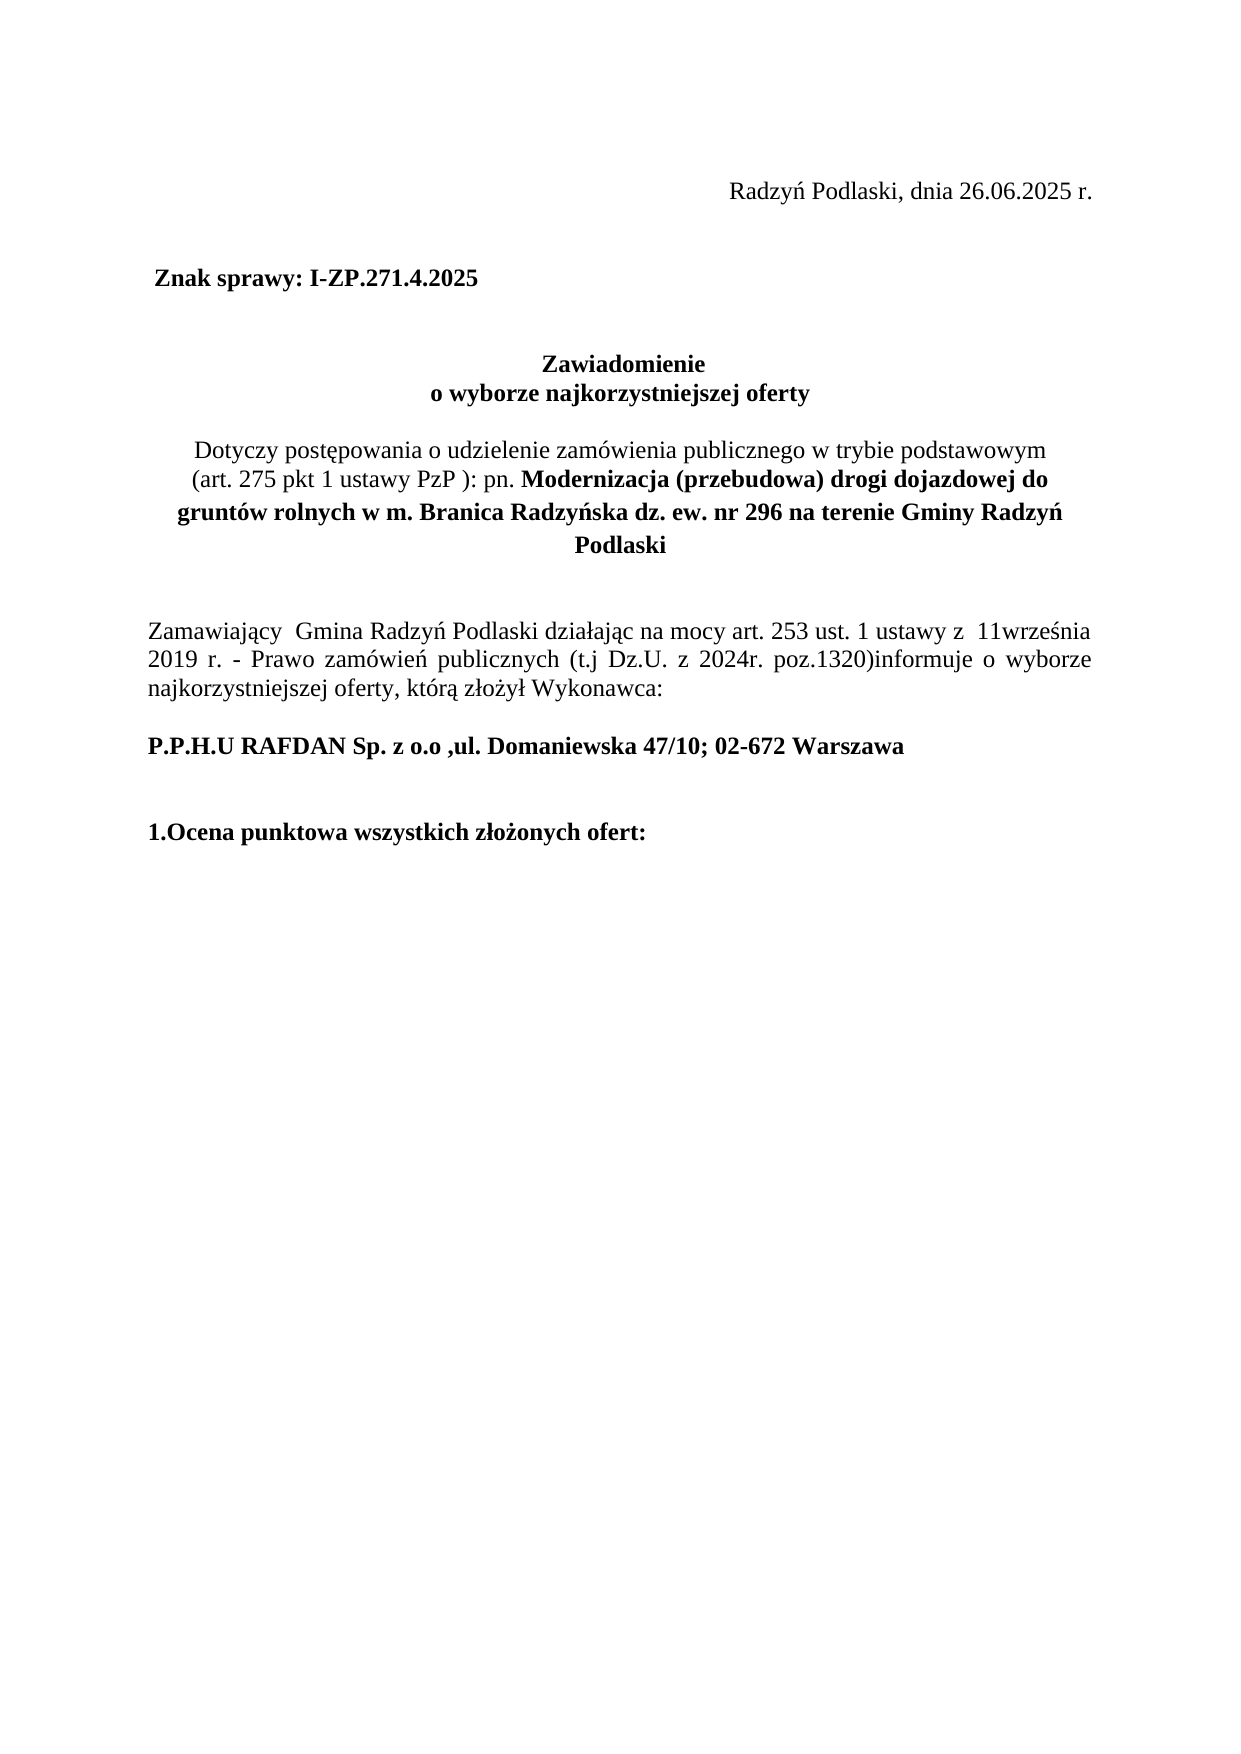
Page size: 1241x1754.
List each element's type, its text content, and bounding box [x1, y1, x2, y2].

text 1.Ocena punktowa wszystkich złożonych ofert: [148, 817, 1093, 846]
text P.P.H.U RAFDAN Sp. z o.o ,ul. Domaniewska 47/10; 02-672 Warszawa [148, 731, 1093, 759]
text Zamawiający Gmina Radzyń Podlaski działając na mocy art. 253 ust. 1 ustawy z 11września 2019 r. - Prawo zamówień publicznych (t.j Dz.U. z 2024r. poz.1320)informuje o wyborze najkorzystniejszej oferty, którą złożył Wykonawca: [148, 616, 1093, 702]
text o wyborze najkorzystniejszej oferty [148, 378, 1093, 406]
text (art. 275 pkt 1 ustawy PzP ): pn. Modernizacja (przebudowa) drogi dojazdowej do gruntów rolnych w m. Branica Radzyńska dz. ew. nr 296 na terenie Gminy Radzyń Podlaski [148, 464, 1093, 559]
text Dotyczy postępowania o udzielenie zamówienia publicznego w trybie podstawowym [148, 435, 1093, 464]
text Radzyń Podlaski, dnia 26.06.2025 r. [590, 176, 1093, 205]
text Znak sprawy: I-ZP.271.4.2025 [148, 263, 1093, 291]
text Zawiadomienie [148, 349, 1093, 378]
